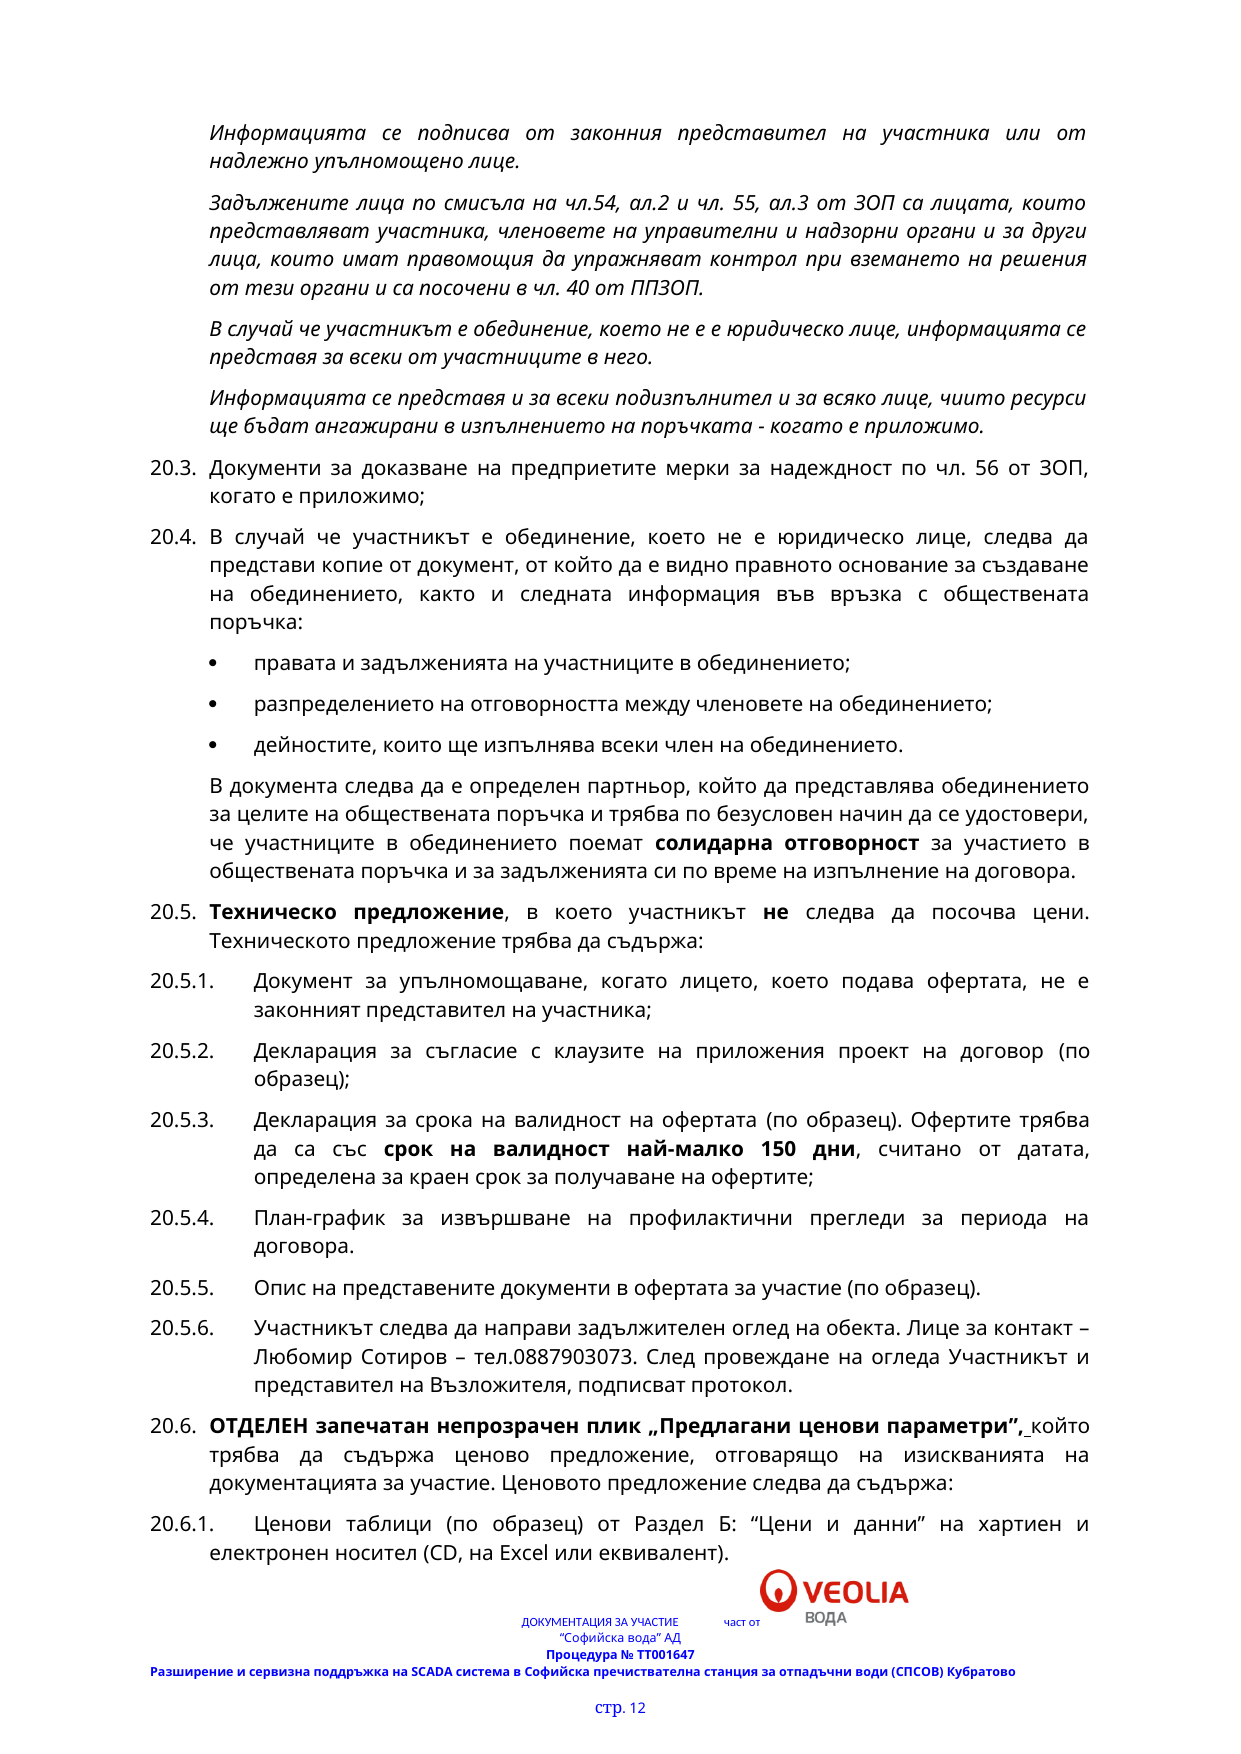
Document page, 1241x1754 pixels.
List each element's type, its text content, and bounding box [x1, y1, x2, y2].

list Декларация за съгласие с клаузите на приложения проект на договор (по образец); [150, 1036, 1090, 1093]
list Участникът следва да направи задължителен оглед на обекта. Лице за контакт – Любомир Сотиров – тел.0887903073. След провеждане на огледа Участникът и представител на Възложителя, подписват протокол. [150, 1313, 1090, 1399]
list План-график за извършване на профилактични прегледи за периода на договора. [150, 1203, 1090, 1260]
picture [760, 1569, 909, 1626]
list Документи за доказване на предприетите мерки за надеждност по чл. 56 от ЗОП, когато е приложимо; [150, 453, 1090, 509]
text В документа следва да е определен партньор, който да представлява обединението за целите на обществената поръчка и трябва по безусловен начин да се удостовери, че участниците в обединението поемат солидарна отговорност за участието в обществената поръчка и за задълженията си по време на изпълнение на договора. [209, 771, 1090, 885]
text В случай че участникът е обединение, което не е е юридическо лице, информацията се представя за всеки от участниците в него. [150, 314, 1090, 371]
text Информацията се подписва от законния представител на участника или от надлежно упълномощено лице. [150, 118, 1090, 175]
list Декларация за срока на валидност на офертата (по образец). Офертите трябва да са със срок на валидност най-малко 150 дни, считано от датата, определена за краен срок за получаване на офертите; [150, 1105, 1090, 1191]
list Документ за упълномощаване, когато лицето, което подава офертата, не е законният представител на участника; [150, 967, 1090, 1023]
list ОТДЕЛЕН запечатан непрозрачен плик „Предлагани ценови параметри”, който трябва да съдържа ценово предложение, отговарящо на изискванията на документацията за участие. Ценовото предложение следва да съдържа: [150, 1411, 1090, 1497]
list Техническо предложение, в което участникът не следва да посочва цени. Техническото предложение трябва да съдържа: [150, 897, 1090, 954]
list В случай че участникът е обединение, което не е юридическо лице, следва да представи копие от документ, от който да е видно правното основание за създаване на обединението, както и следната информация във връзка с обществената поръчка: [150, 522, 1090, 636]
list Ценови таблици (по образец) от Раздел Б: “Цени и данни” на хартиен и електронен носител (CD, на Excel или еквивалент). [150, 1509, 1090, 1566]
list Опис на представените документи в офертата за участие (по образец). [150, 1273, 1090, 1301]
text Информацията се представя и за всеки подизпълнител и за всяко лице, чиито ресурси ще бъдат ангажирани в изпълнението на поръчката - когато е приложимо. [150, 383, 1090, 440]
list дейностите, които ще изпълнява всеки член на обединението. [209, 730, 1090, 758]
list разпределението на отговорността между членовете на обединението; [209, 689, 1090, 718]
text Задължените лица по смисъла на чл.54, ал.2 и чл. 55, ал.3 от ЗОП са лицата, които представляват участника, членовете на управителни и надзорни органи и за други лица, които имат правомощия да упражняват контрол при вземането на решения от тези органи и са посочени в чл. 40 от ППЗОП. [150, 188, 1090, 301]
list правата и задълженията на участниците в обединението; [209, 648, 1090, 677]
